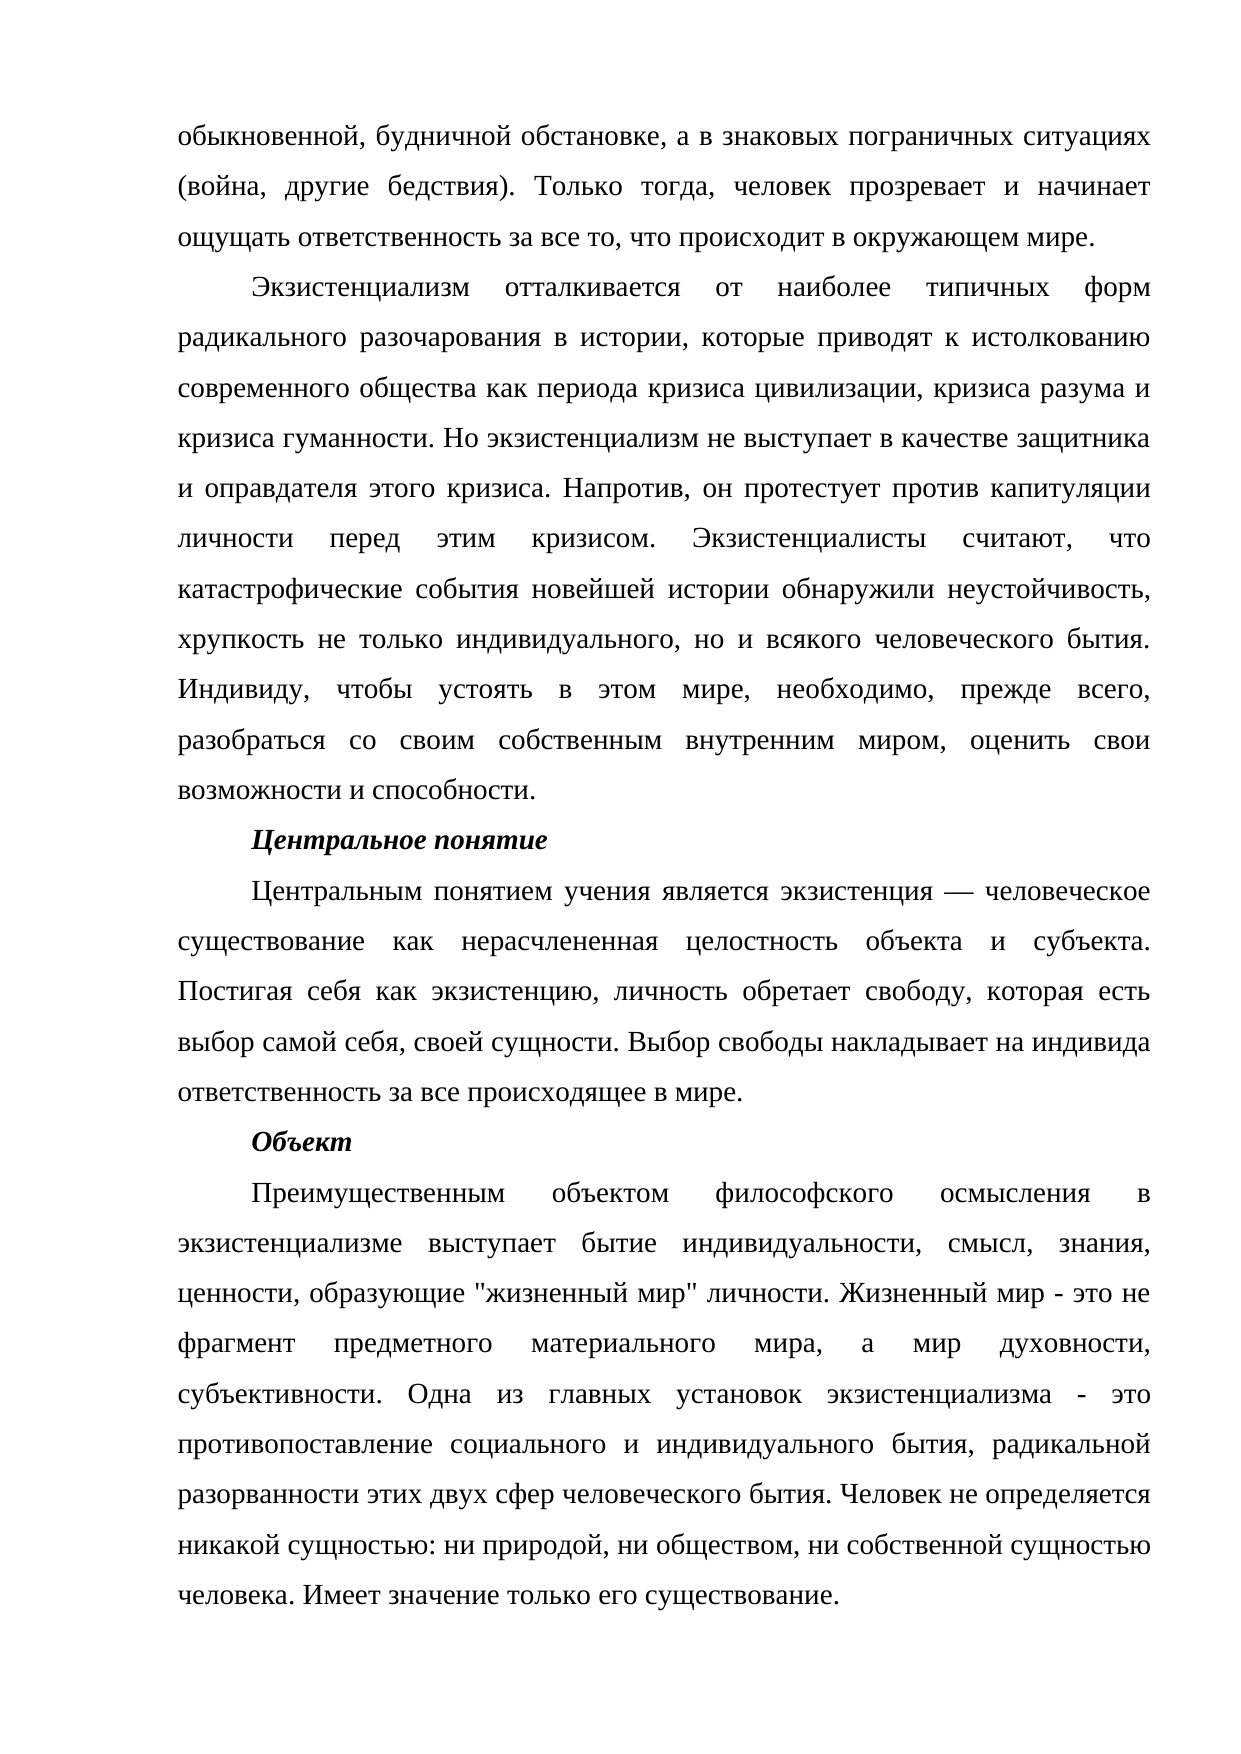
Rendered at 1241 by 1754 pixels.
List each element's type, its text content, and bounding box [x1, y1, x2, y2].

text Центральным понятием учения является экзистенция — человеческое существование как нерасчлененная целостность объекта и субъекта. Постигая себя как экзистенцию, личность обретает свободу, которая есть выбор самой себя, своей сущности. Выбор свободы накладывает на индивида ответственность за все происходящее в мире. [177, 873, 1152, 1108]
text Центральное понятие [177, 822, 1152, 856]
text Экзистенциализм отталкивается от наиболее типичных форм радикального разочарования в истории, которые приводят к истолкованию современного общества как периода кризиса цивилизации, кризиса разума и кризиса гуманности. Но экзистенциализм не выступает в качестве защитника и оправдателя этого кризиса. Напротив, он протестует против капитуляции личности перед этим кризисом. Экзистенциалисты считают, что катастрофические события новейшей истории обнаружили неустойчивость, хрупкость не только индивидуального, но и всякого человеческого бытия. Индивиду, чтобы устоять в этом мире, необходимо, прежде всего, разобраться со своим собственным внутренним миром, оценить свои возможности и способности. [177, 269, 1152, 806]
text Преимущественным объектом философского осмысления в экзистенциализме выступает бытие индивидуальности, смысл, знания, ценности, образующие "жизненный мир" личности. Жизненный мир - это не фрагмент предметного материального мира, а мир духовности, субъективности. Одна из главных установок экзистенциализма - это противопоставление социального и индивидуального бытия, радикальной разорванности этих двух сфер человеческого бытия. Человек не определяется никакой сущностью: ни природой, ни обществом, ни собственной сущностью человека. Имеет значение только его существование. [177, 1175, 1152, 1611]
text Объект [177, 1124, 1152, 1158]
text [177, 118, 1152, 252]
